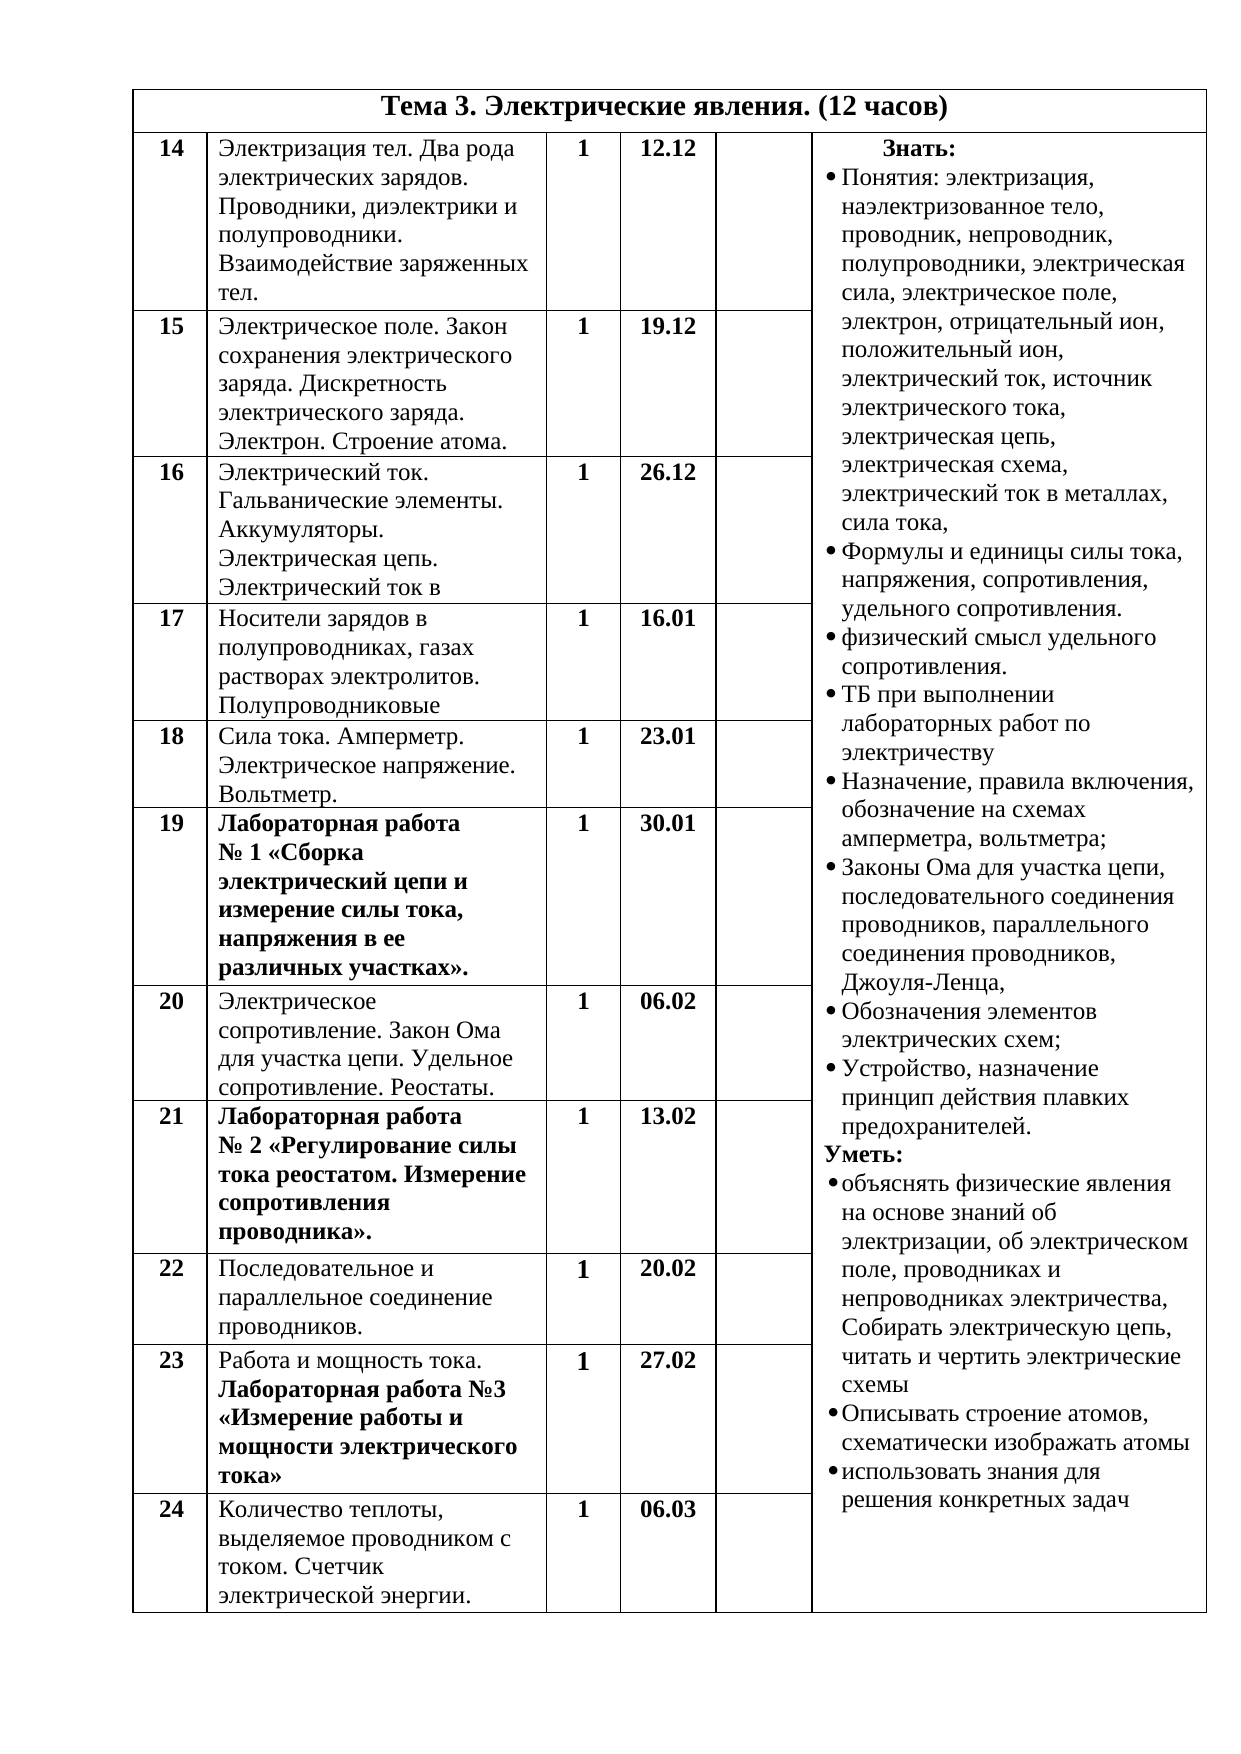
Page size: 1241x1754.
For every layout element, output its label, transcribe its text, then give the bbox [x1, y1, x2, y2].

table_cell [717, 311, 811, 456]
table_cell [717, 721, 811, 807]
table_cell 23.01 [621, 721, 715, 807]
table_cell 1 [547, 1254, 620, 1344]
table_cell [134, 1101, 206, 1252]
table_cell 16.01 [621, 604, 715, 720]
table_cell 27.02 [621, 1345, 715, 1493]
table_cell 1 [547, 133, 620, 310]
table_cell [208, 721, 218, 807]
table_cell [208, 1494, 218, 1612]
table_cell [717, 1494, 811, 1612]
table_cell [717, 133, 811, 310]
table_cell [134, 721, 206, 807]
table_cell [134, 1345, 206, 1493]
table_cell [717, 1101, 811, 1252]
table_cell 06.02 [621, 986, 715, 1100]
table_cell Лабораторная работа № 2 «Регулирование силы тока реостатом. Измерение сопротивления проводника». [208, 1101, 546, 1252]
table_cell 1 [547, 986, 620, 1100]
table_cell 26.12 [621, 457, 715, 602]
table_cell [134, 604, 206, 720]
table_cell [134, 133, 206, 310]
table_cell [717, 1254, 811, 1344]
table_cell Последовательное и параллельное соединение проводников. [208, 1254, 546, 1344]
table_cell 1 [547, 457, 620, 602]
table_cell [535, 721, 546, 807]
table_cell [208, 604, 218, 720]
table_cell Электрическое поле. Закон сохранения электрического заряда. Дискретность электрического заряда. Электрон. Строение атома. [208, 311, 546, 456]
table_cell 12.12 [621, 133, 715, 310]
table_cell 1 [547, 721, 620, 807]
table_cell [134, 1494, 206, 1612]
table_cell Электризация тел. Два рода электрических зарядов. Проводники, диэлектрики и полупроводники. Взаимодействие заряженных тел. [208, 133, 546, 310]
table_cell 19.12 [621, 311, 715, 456]
table_cell Знать: Понятия: электризация, наэлектризованное тело, проводник, непроводник, полупроводники, электрическая сила, электрическое поле, электрон, отрицательный ион, положительный ион, электрический ток, источник электрического тока, электрическая цепь, электрическая схема, электрический ток в металлах, сила тока, Формулы и единицы силы тока, напряжения, сопротивления, удельного сопротивления. физический смысл удельного сопротивления. ТБ при выполнении лабораторных работ по электричеству Назначение, правила включения, обозначение на схемах амперметра, вольтметра; Законы Ома для участка цепи, последовательного соединения проводников, параллельного соединения проводников, Джоуля-Ленца, Обозначения элементов электрических схем; Устройство, назначение принцип действия плавких предохранителей. Уметь: объяснять физические явления на основе знаний об электризации, об электрическом поле, проводниках и непроводниках электричества, Собирать электрическую цепь, читать и чертить электрические схемы Описывать строение атомов, схематически изображать атомы использовать знания для решения конкретных задач [813, 133, 1206, 1612]
table_cell 1 [547, 1345, 620, 1493]
table_cell 1 [547, 808, 620, 985]
table_cell [717, 457, 811, 602]
table_cell [717, 604, 811, 720]
table_cell 13.02 [621, 1101, 715, 1252]
table_cell Работа и мощность тока. Лабораторная работа №3 «Измерение работы и мощности электрического тока» [208, 1345, 546, 1493]
table_cell 1 [547, 311, 620, 456]
table_cell 1 [547, 1494, 620, 1612]
table_cell [717, 1345, 811, 1493]
table_cell [134, 1254, 206, 1344]
table_cell [134, 808, 206, 985]
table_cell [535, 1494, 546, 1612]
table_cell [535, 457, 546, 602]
table_cell Тема 3. Электрические явления. (12 часов) [134, 90, 1206, 132]
table_cell 06.03 [621, 1494, 715, 1612]
table_cell Лабораторная работа № 1 «Сборка электрический цепи и измерение силы тока, напряжения в ее различных участках». [208, 808, 546, 985]
table_cell [134, 311, 206, 456]
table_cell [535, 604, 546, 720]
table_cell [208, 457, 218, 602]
table_cell [134, 457, 206, 602]
table_cell 20.02 [621, 1254, 715, 1344]
table_cell [134, 986, 206, 1100]
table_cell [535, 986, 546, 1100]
table_cell [717, 986, 811, 1100]
table_cell 1 [547, 604, 620, 720]
table_cell 30.01 [621, 808, 715, 985]
table_cell [717, 808, 811, 985]
table_cell 1 [547, 1101, 620, 1252]
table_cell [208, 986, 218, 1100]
